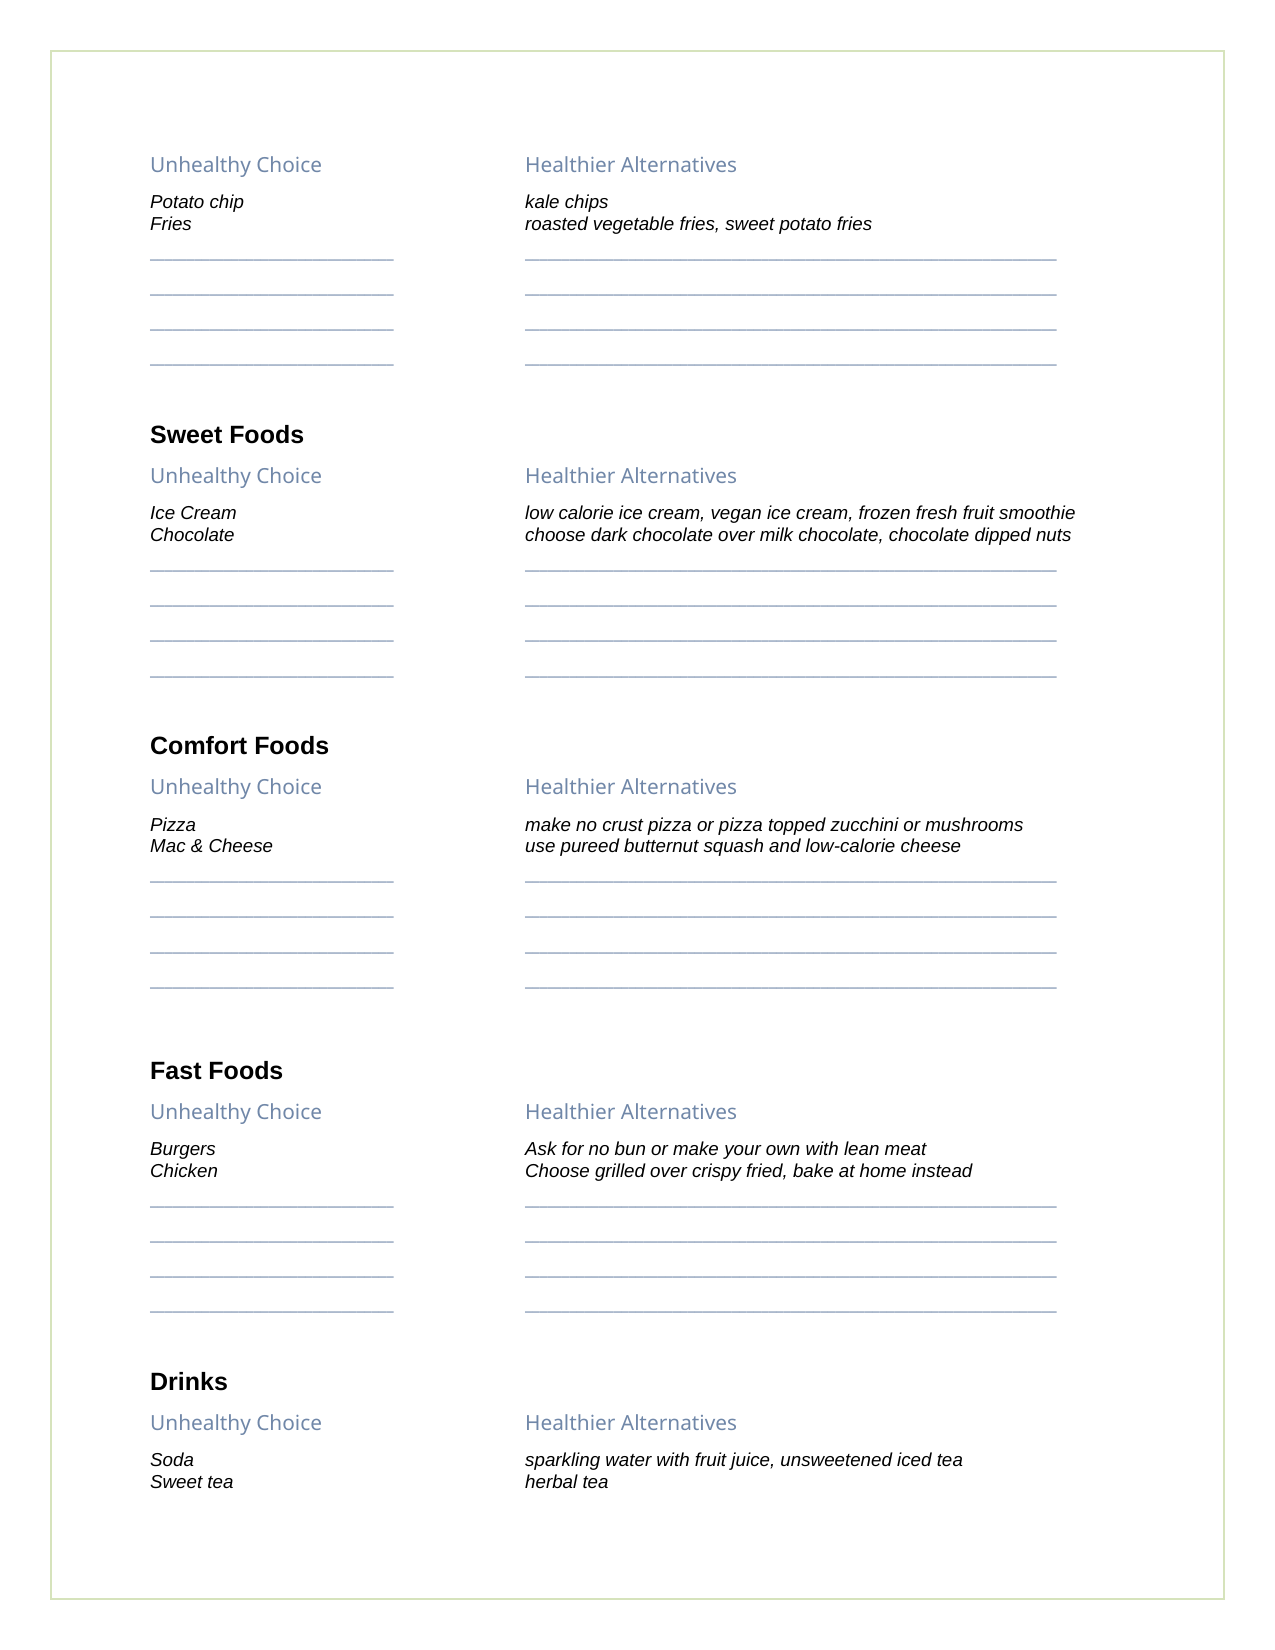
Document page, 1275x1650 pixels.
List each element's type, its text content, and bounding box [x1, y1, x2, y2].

text Mac & Cheese use pureed butternut squash and low-calorie cheese [150, 835, 1125, 857]
text Sweet Foods [150, 420, 1125, 449]
text Drinks [150, 1367, 1125, 1396]
text _________________________________ ________________________________________________________________________ [150, 1223, 1125, 1245]
text _________________________________ ________________________________________________________________________ [150, 240, 1125, 263]
text _________________________________ ________________________________________________________________________ [150, 898, 1125, 921]
text _________________________________ ________________________________________________________________________ [150, 552, 1125, 574]
text _________________________________ ________________________________________________________________________ [150, 657, 1125, 680]
text Potato chip kale chips [150, 191, 1125, 212]
text Unhealthy Choice Healthier Alternatives [150, 461, 1125, 490]
text Chicken Choose grilled over crispy fried, bake at home instead [150, 1159, 1125, 1181]
text Unhealthy Choice Healthier Alternatives [150, 150, 1125, 178]
text _________________________________ ________________________________________________________________________ [150, 933, 1125, 956]
text _________________________________ ________________________________________________________________________ [150, 1187, 1125, 1210]
text Fries roasted vegetable fries, sweet potato fries [150, 212, 1125, 234]
text _________________________________ ________________________________________________________________________ [150, 587, 1125, 609]
text _________________________________ ________________________________________________________________________ [150, 276, 1125, 298]
text _________________________________ ________________________________________________________________________ [150, 1258, 1125, 1281]
text Unhealthy Choice Healthier Alternatives [150, 1408, 1125, 1437]
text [150, 1293, 1125, 1316]
text _________________________________ ________________________________________________________________________ [150, 346, 1125, 369]
text _________________________________ ________________________________________________________________________ [150, 863, 1125, 886]
text Sweet tea herbal tea [150, 1471, 1125, 1492]
text _________________________________ ________________________________________________________________________ [150, 311, 1125, 333]
text Comfort Foods [150, 731, 1125, 760]
text Soda sparkling water with fruit juice, unsweetened iced tea [150, 1449, 1125, 1471]
text Pizza make no crust pizza or pizza topped zucchini or mushrooms [150, 813, 1125, 835]
text Ice Cream low calorie ice cream, vegan ice cream, frozen fresh fruit smoothie [150, 502, 1125, 524]
text Burgers Ask for no bun or make your own with lean meat [150, 1138, 1125, 1159]
text Fast Foods [150, 1056, 1125, 1084]
text Unhealthy Choice Healthier Alternatives [150, 1097, 1125, 1126]
text _________________________________ ________________________________________________________________________ [150, 968, 1125, 991]
text _________________________________ ________________________________________________________________________ [150, 622, 1125, 645]
text Chocolate choose dark chocolate over milk chocolate, chocolate dipped nuts [150, 524, 1125, 545]
text Unhealthy Choice Healthier Alternatives [150, 772, 1125, 801]
